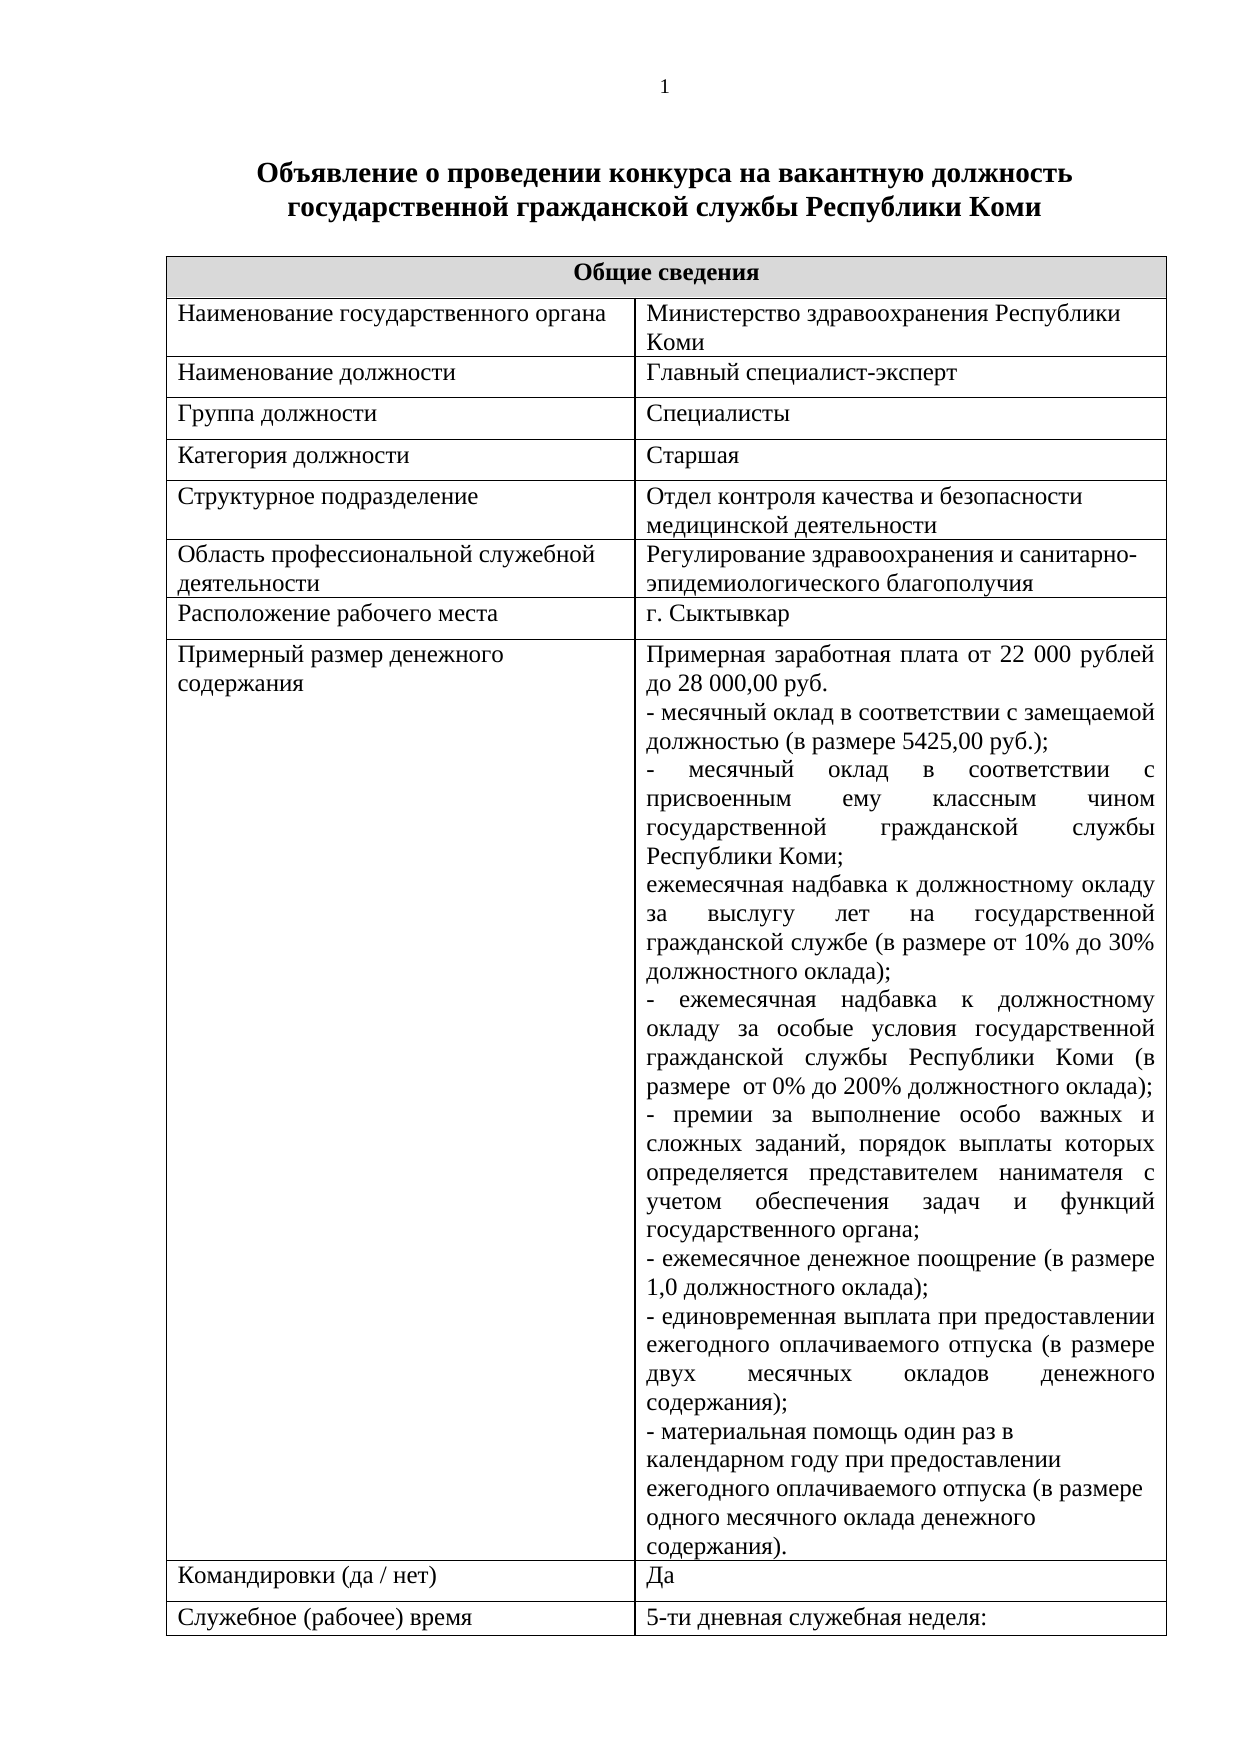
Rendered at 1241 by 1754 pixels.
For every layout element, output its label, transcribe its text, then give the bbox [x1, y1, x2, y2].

text Объявление о проведении конкурса на вакантную должность государственной гражданской службы Республики Коми [1042, 155, 1152, 222]
table_header Общие сведения [167, 257, 1166, 297]
table_cell Регулирование здравоохранения и санитарно-эпидемиологического благополучия [636, 540, 1166, 597]
table_cell Примерный размер денежного содержания [167, 640, 634, 1559]
text Объявление о проведении конкурса на вакантную должность государственной гражданской службы Республики Коми [177, 155, 287, 222]
table_cell Расположение рабочего места [167, 598, 634, 638]
table_cell Главный специалист-эксперт [636, 357, 1166, 397]
table_cell Старшая [636, 440, 1166, 480]
table_cell Да [636, 1561, 1166, 1601]
table_cell Структурное подразделение [167, 481, 634, 538]
table_cell Область профессиональной служебной деятельности [167, 540, 634, 597]
table_cell г. Сыктывкар [636, 598, 1166, 638]
table_cell Министерство здравоохранения Республики Коми [636, 299, 1166, 356]
table_cell Наименование государственного органа [167, 299, 634, 356]
table_cell Группа должности [167, 398, 634, 439]
table_cell Командировки (да / нет) [167, 1561, 634, 1601]
table_cell Отдел контроля качества и безопасности медицинской деятельности [636, 481, 1166, 538]
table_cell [636, 1602, 1166, 1635]
table_cell Специалисты [636, 398, 1166, 439]
table_cell Примерная заработная плата от 22 000 рублей до 28 000,00 руб. - месячный оклад в соответствии с замещаемой должностью (в размере 5425,00 руб.); - месячный оклад в соответствии с присвоенным ему классным чином государственной гражданской службы Республики Коми; ежемесячная надбавка к должностному окладу за выслугу лет на государственной гражданской службе (в размере от 10% до 30% должностного оклада); - ежемесячная надбавка к должностному окладу за особые условия государственной гражданской службы Республики Коми (в размере от 0% до 200% должностного оклада); - премии за выполнение особо важных и сложных заданий, порядок выплаты которых определяется представителем нанимателя с учетом обеспечения задач и функций государственного органа; - ежемесячное денежное поощрение (в размере 1,0 должностного оклада); - единовременная выплата при предоставлении ежегодного оплачиваемого отпуска (в размере двух месячных окладов денежного содержания); - материальная помощь один раз в календарном году при предоставлении ежегодного оплачиваемого отпуска (в размере одного месячного оклада денежного содержания). [636, 640, 1166, 1559]
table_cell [167, 1602, 634, 1635]
table_cell Наименование должности [167, 357, 634, 397]
table_cell Категория должности [167, 440, 634, 480]
